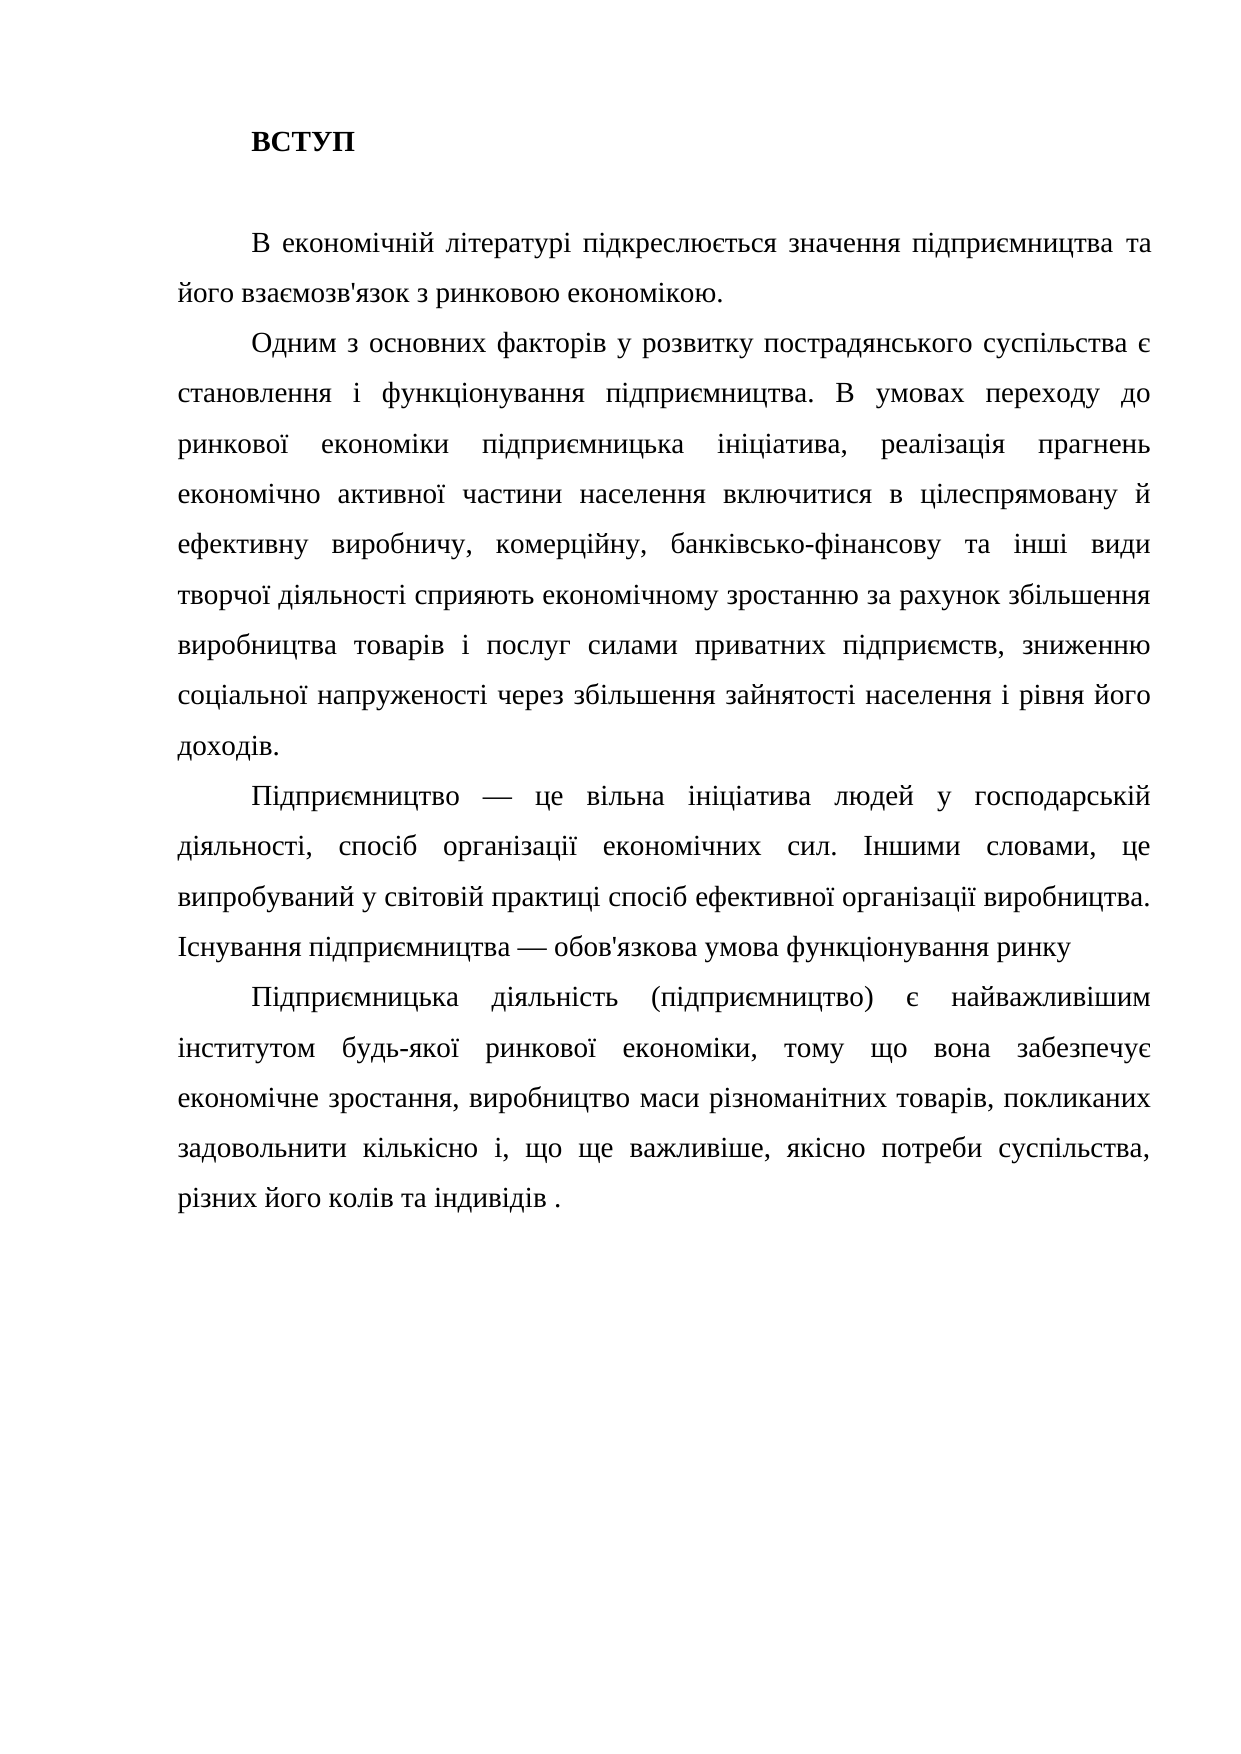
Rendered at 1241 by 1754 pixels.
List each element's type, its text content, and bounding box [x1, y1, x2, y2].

text Одним з основних факторів у розвитку пострадянського суспільства є становлення і функціонування підприємництва. В умовах переходу до ринкової економіки підприємницька ініціатива, реалізація прагнень економічно активної частини населення включитися в цілеспрямовану й ефективну виробничу, комерційну, банківсько-фінансову та інші види творчої діяльності сприяють економічному зростанню за рахунок збільшення виробництва товарів і послуг силами приватних підприємств, зниженню соціальної напруженості через збільшення зайнятості населення і рівня його доходів. [177, 325, 1152, 761]
text ВСТУП [177, 124, 1152, 158]
text Підприємницька діяльність (підприємництво) є найважливішим інститутом будь-якої ринкової економіки, тому що вона забезпечує економічне зростання, виробництво маси різноманітних товарів, покликаних задовольнити кількісно і, що ще важливіше, якісно потреби суспільства, різних його колів та індивідів . [177, 979, 1152, 1214]
text В економічній літературі підкреслюється значення підприємництва та його взаємозв'язок з ринковою економікою. [177, 225, 1152, 308]
text Підприємництво — це вільна ініціатива людей у господарській діяльності, спосіб організації економічних сил. Іншими словами, це випробуваний у світовій практиці спосіб ефективної організації виробництва. Існування підприємництва — обов'язкова умова функціонування ринку [177, 778, 1152, 963]
